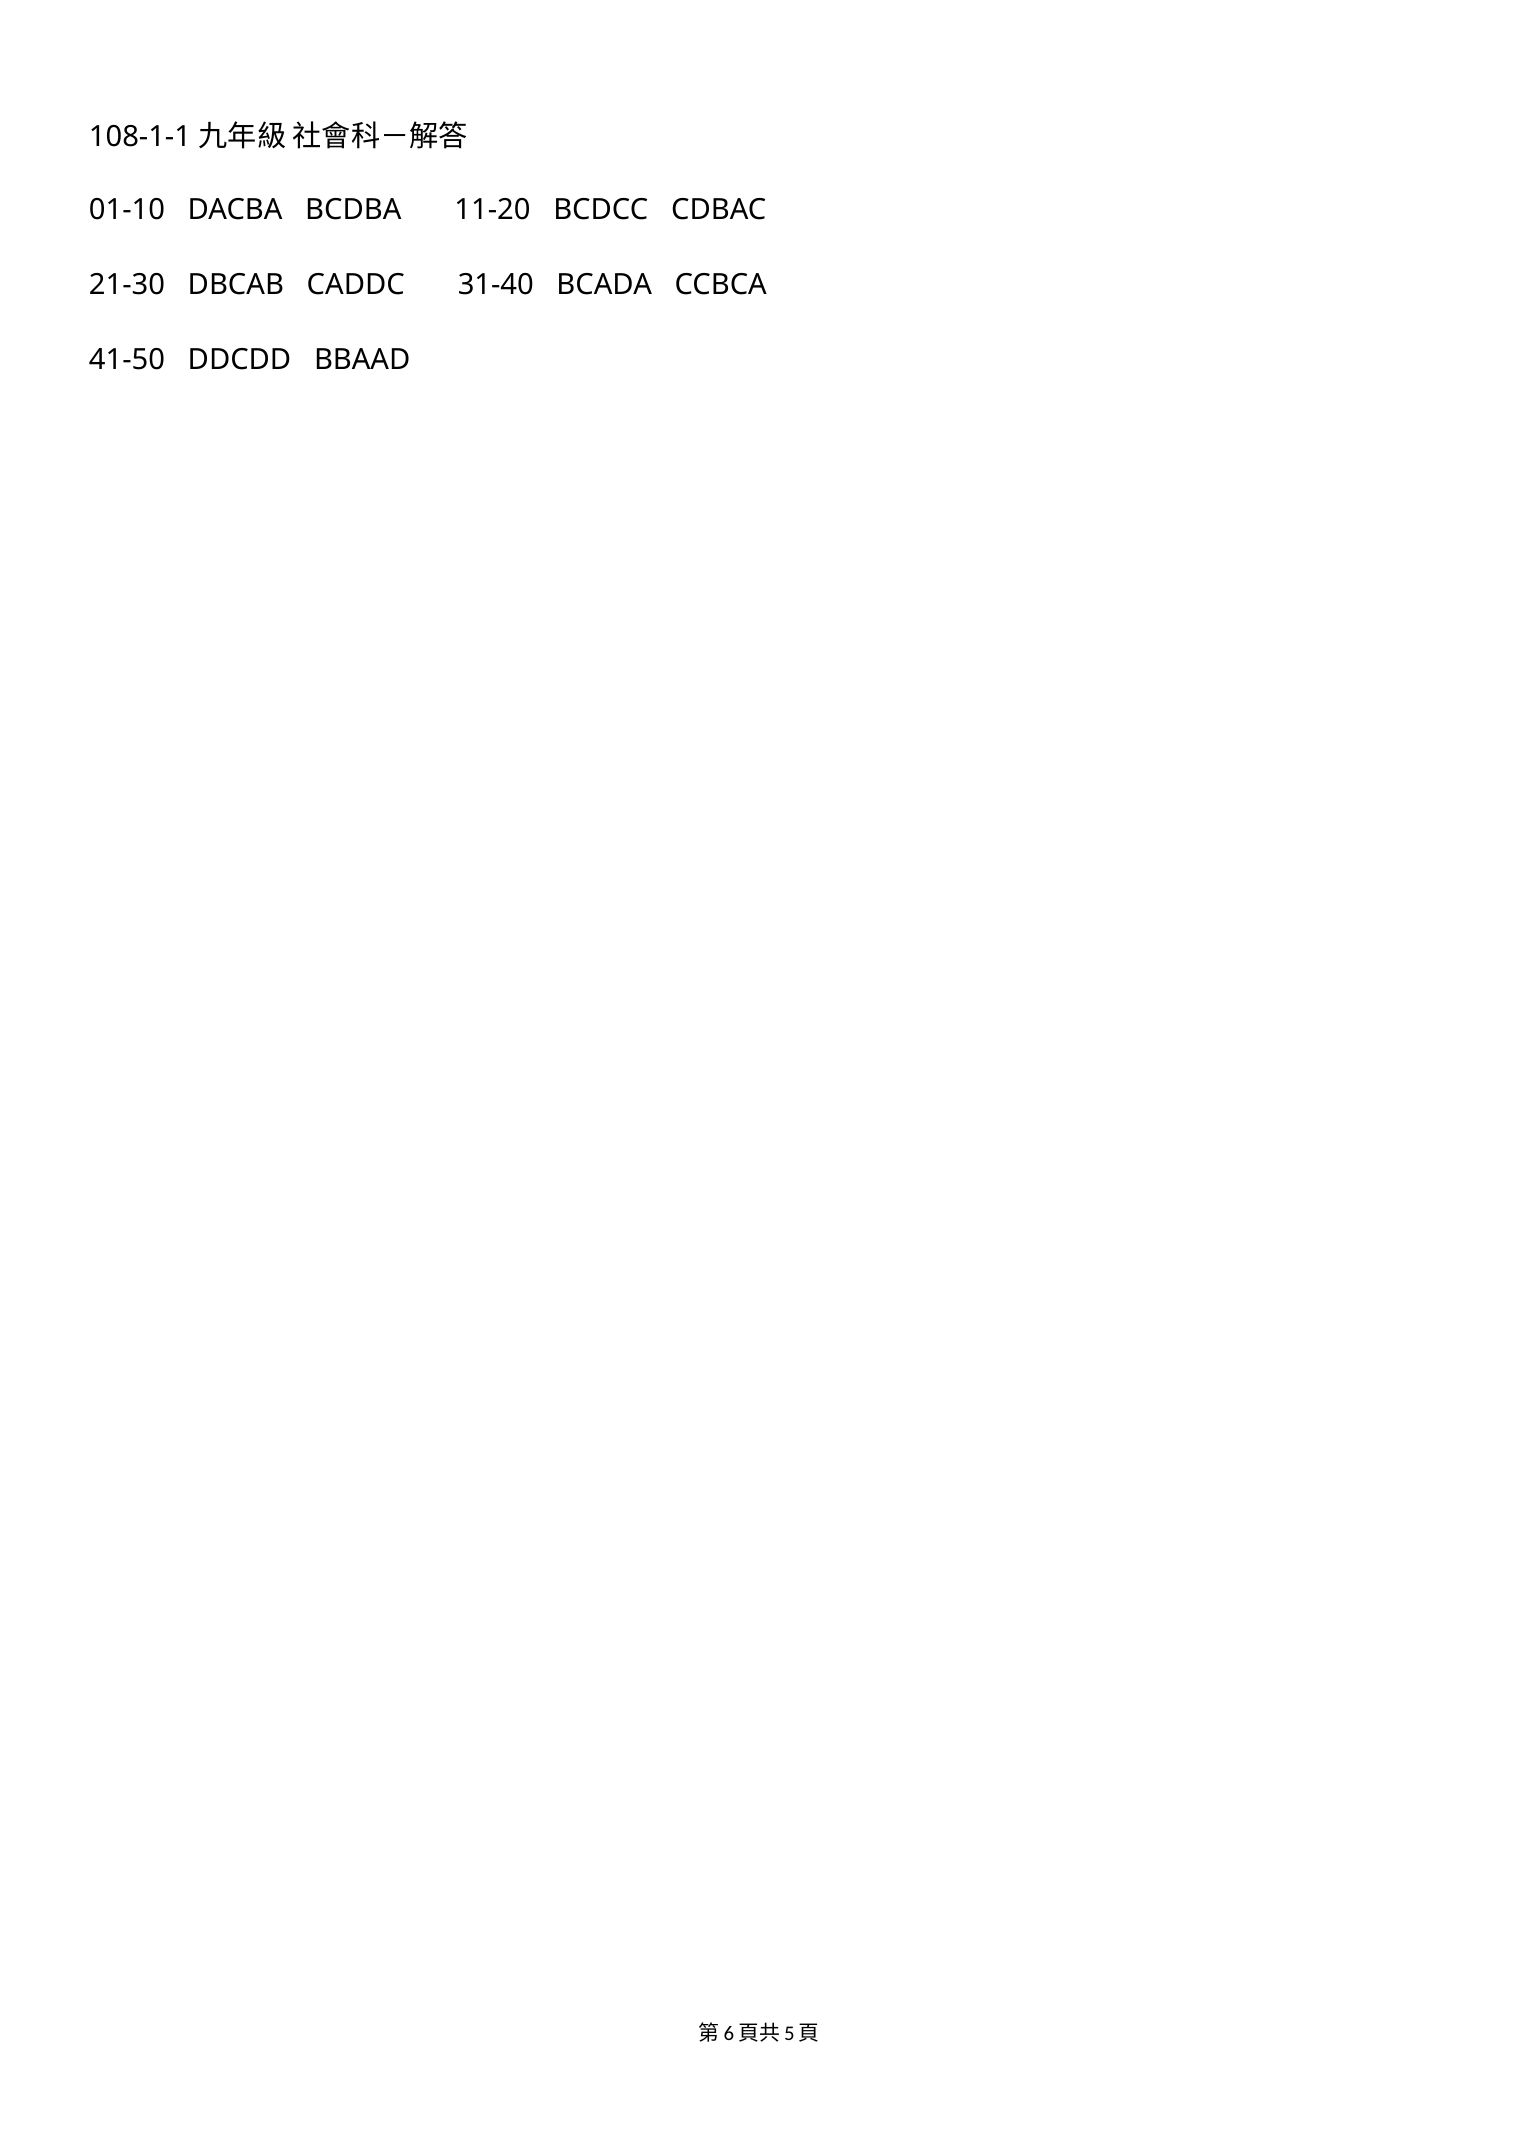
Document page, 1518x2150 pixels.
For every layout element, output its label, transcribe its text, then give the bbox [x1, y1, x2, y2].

text 108-1-1 九年級 社會科－解答 [89, 96, 1429, 171]
text 41-50 DDCDD BBAAD [89, 321, 1429, 396]
text 01-10 DACBA BCDBA 11-20 BCDCC CDBAC [89, 171, 1429, 246]
text 21-30 DBCAB CADDC 31-40 BCADA CCBCA [89, 246, 1429, 321]
